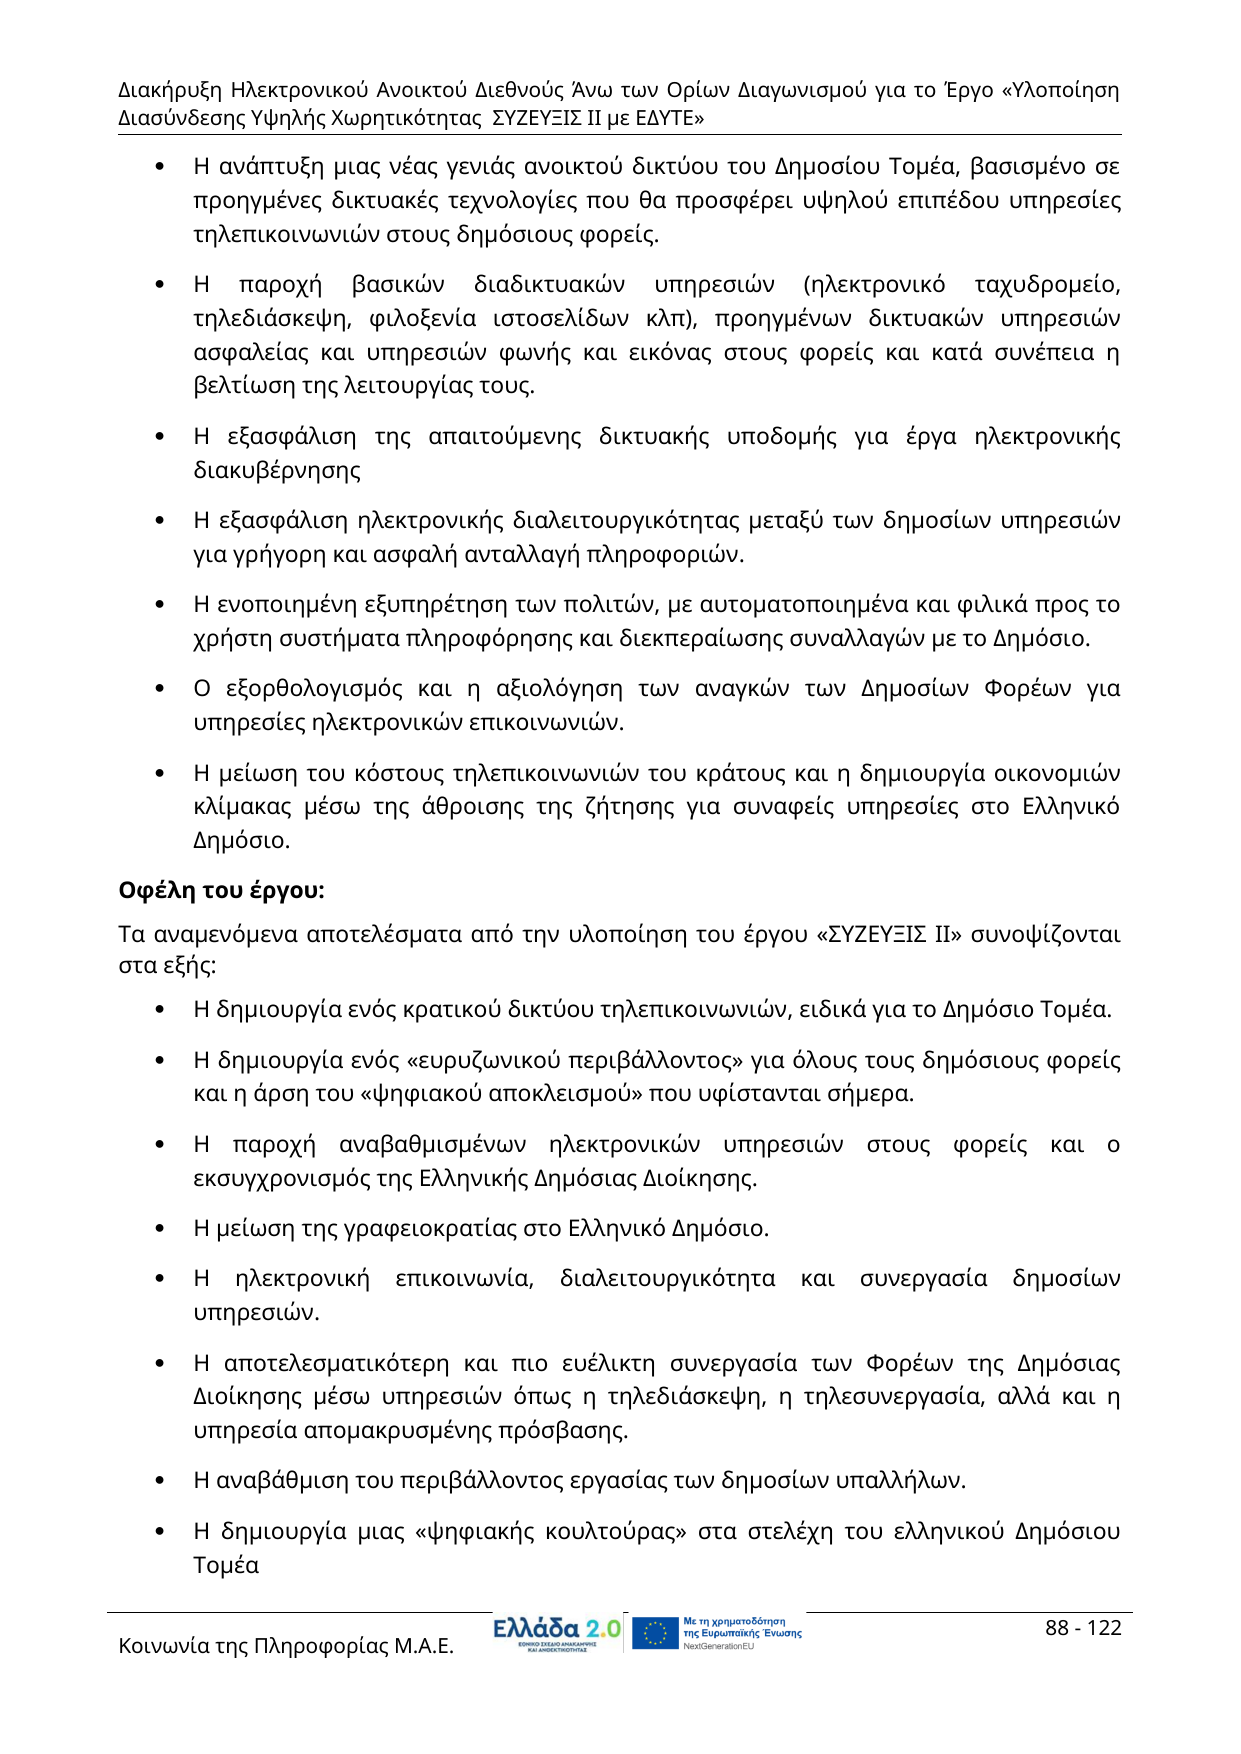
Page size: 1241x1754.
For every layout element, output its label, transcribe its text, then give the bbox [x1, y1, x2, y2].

list H εξασφάλιση της απαιτούμενης δικτυακής υποδομής για έργα ηλεκτρονικής διακυβέρνησης [156, 420, 1122, 485]
list Η εξασφάλιση ηλεκτρονικής διαλειτουργικότητας μεταξύ των δημοσίων υπηρεσιών για γρήγορη και ασφαλή ανταλλαγή πληροφοριών. [156, 504, 1122, 569]
list Η μείωση του κόστους τηλεπικοινωνιών του κράτους και η δημιουργία οικονομιών κλίμακας μέσω της άθροισης της ζήτησης για συναφείς υπηρεσίες στο Ελληνικό Δημόσιο. [156, 756, 1122, 855]
list Η ηλεκτρονική επικοινωνία, διαλειτουργικότητα και συνεργασία δημοσίων υπηρεσιών. [156, 1262, 1122, 1327]
list Ο εξορθολογισμός και η αξιολόγηση των αναγκών των Δημοσίων Φορέων για υπηρεσίες ηλεκτρονικών επικοινωνιών. [156, 672, 1122, 737]
list Η δημιουργία ενός «ευρυζωνικού περιβάλλοντος» για όλους τους δημόσιους φορείς και η άρση του «ψηφιακού αποκλεισμού» που υφίστανται σήμερα. [156, 1043, 1122, 1108]
list Η παροχή βασικών διαδικτυακών υπηρεσιών (ηλεκτρονικό ταχυδρομείο, τηλεδιάσκεψη, φιλοξενία ιστοσελίδων κλπ), προηγμένων δικτυακών υπηρεσιών ασφαλείας και υπηρεσιών φωνής και εικόνας στους φορείς και κατά συνέπεια η βελτίωση της λειτουργίας τους. [156, 268, 1122, 401]
picture [492, 1612, 807, 1653]
list Η παροχή αναβαθμισμένων ηλεκτρονικών υπηρεσιών στους φορείς και ο εκσυγχρονισμός της Ελληνικής Δημόσιας Διοίκησης. [156, 1128, 1122, 1193]
list Η δημιουργία μιας «ψηφιακής κουλτούρας» στα στελέχη του ελληνικού Δημόσιου Τομέα [156, 1515, 1122, 1580]
list Η αναβάθμιση του περιβάλλοντος εργασίας των δημοσίων υπαλλήλων. [156, 1464, 1122, 1496]
list Η ανάπτυξη μιας νέας γενιάς ανοικτού δικτύου του Δημοσίου Τομέα, βασισμένο σε προηγμένες δικτυακές τεχνολογίες που θα προσφέρει υψηλού επιπέδου υπηρεσίες τηλεπικοινωνιών στους δημόσιους φορείς. [156, 150, 1122, 249]
list Η ενοποιημένη εξυπηρέτηση των πολιτών, με αυτοματοποιημένα και φιλικά προς το χρήστη συστήματα πληροφόρησης και διεκπεραίωσης συναλλαγών με το Δημόσιο. [156, 588, 1122, 653]
list Η αποτελεσματικότερη και πιο ευέλικτη συνεργασία των Φορέων της Δημόσιας Διοίκησης μέσω υπηρεσιών όπως η τηλεδιάσκεψη, η τηλεσυνεργασία, αλλά και η υπηρεσία απομακρυσμένης πρόσβασης. [156, 1346, 1122, 1445]
text Οφέλη του έργου: [118, 874, 1122, 906]
list Η μείωση της γραφειοκρατίας στο Ελληνικό Δημόσιο. [156, 1212, 1122, 1243]
text Τα αναμενόμενα αποτελέσματα από την υλοποίηση του έργου «ΣΥΖΕΥΞΙΣ ΙΙ» συνοψίζονται στα εξής: [118, 918, 1122, 981]
list Η δημιουργία ενός κρατικού δικτύου τηλεπικοινωνιών, ειδικά για το Δημόσιο Τομέα. [156, 993, 1122, 1024]
